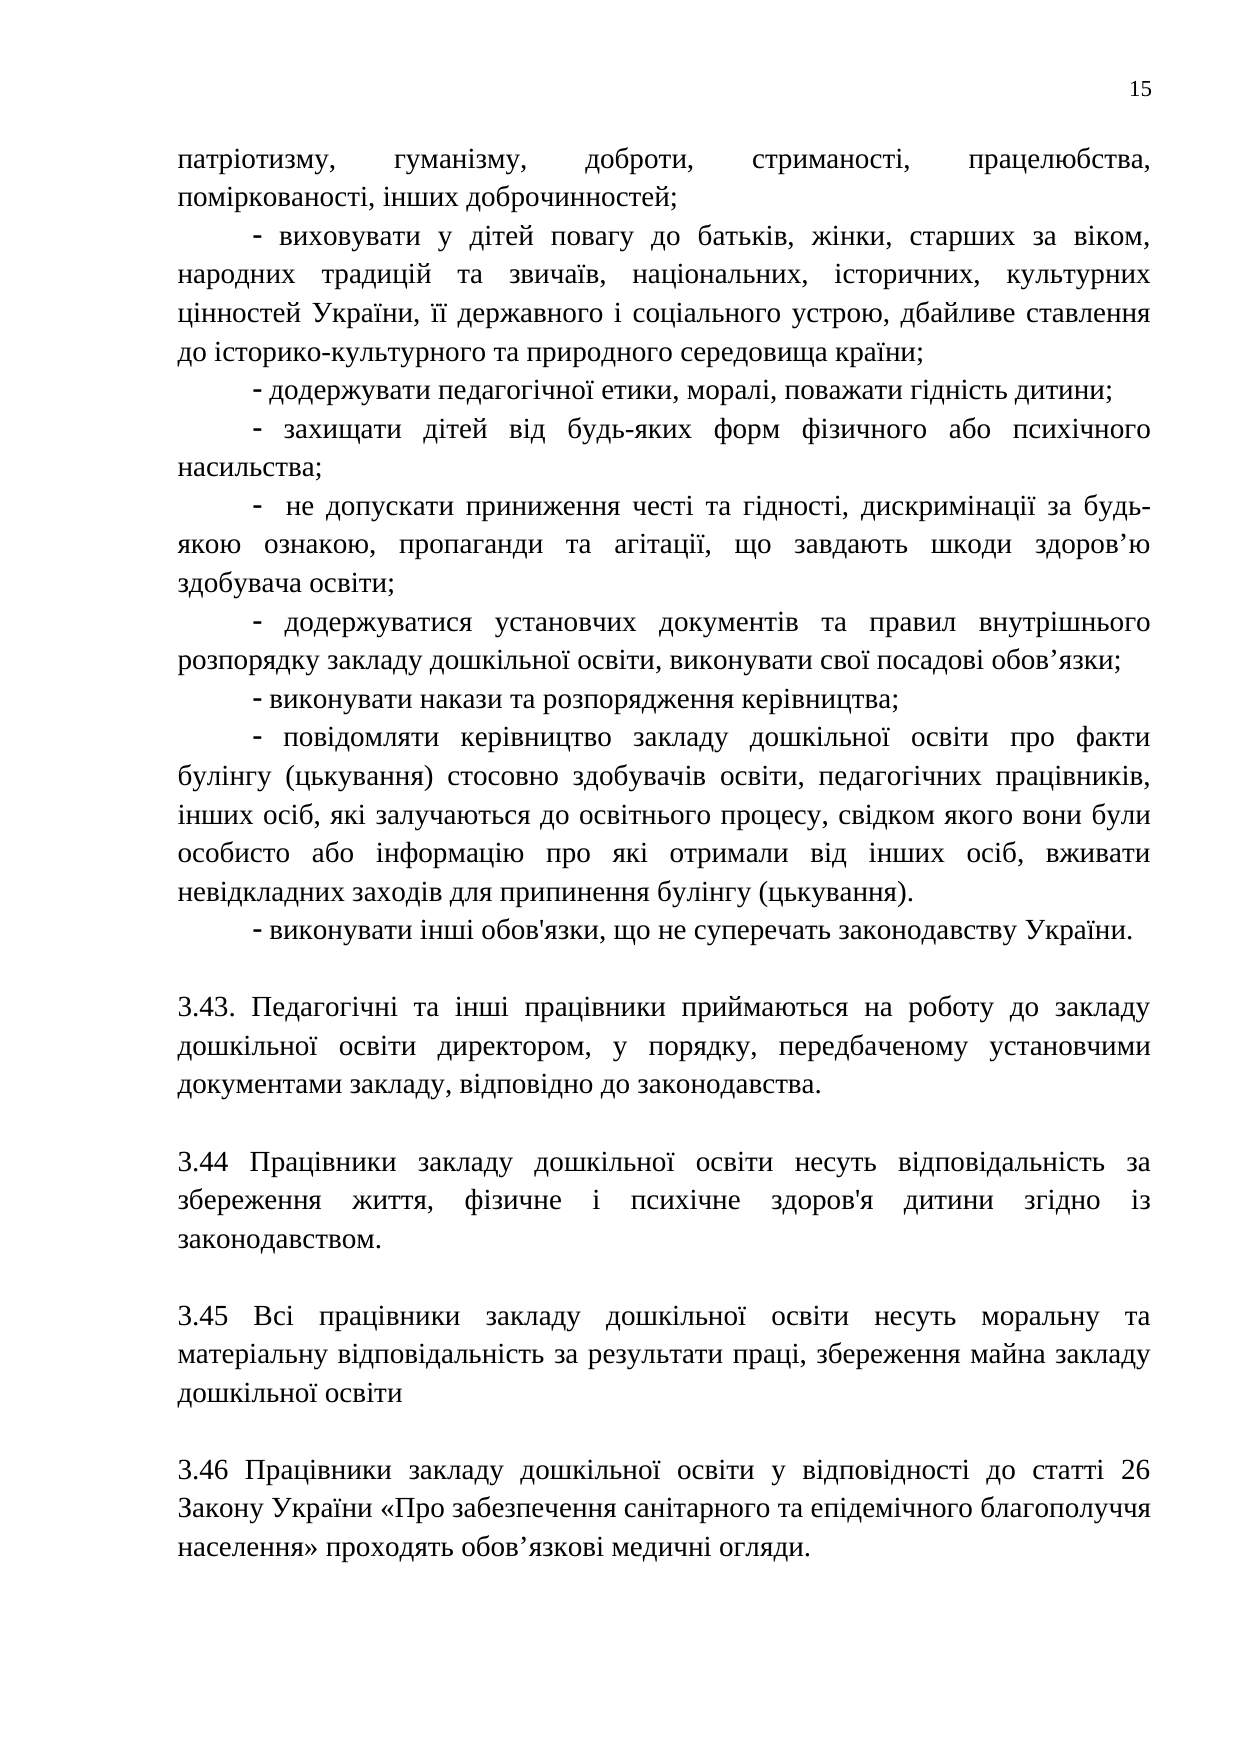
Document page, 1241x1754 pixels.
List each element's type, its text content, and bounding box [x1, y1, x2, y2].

text 3.43. Педагогічні та інші працівники приймаються на роботу до закладу дошкільної освіти директором, у порядку, передбаченому установчими документами закладу, відповідно до законодавства. [177, 989, 1152, 1100]
text 3.44 Працівники закладу дошкільної освіти несуть відповідальність за збереження життя, фізичне і психічне здоров'я дитини згідно із законодавством. [177, 1144, 1152, 1254]
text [177, 141, 1152, 213]
text виховувати у дітей повагу до батьків, жінки, старших за віком, народних традицій та звичаїв, національних, історичних, культурних цінностей України, її державного і соціального устрою, дбайливе ставлення до історико-культурного та природного середовища країни; [177, 218, 1152, 367]
text додержуватися установчих документів та правил внутрішнього розпорядку закладу дошкільної освіти, виконувати свої посадові обов’язки; [177, 604, 1152, 676]
text захищати дітей від будь-яких форм фізичного або психічного насильства; [177, 411, 1152, 483]
text додержувати педагогічної етики, моралі, поважати гідність дитини; [177, 372, 1152, 406]
text не допускати приниження честі та гідності, дискримінації за будь-якою ознакою, пропаганди та агітації, що завдають шкоди здоров’ю здобувача освіти; [177, 488, 1152, 599]
text виконувати інші обов'язки, що не суперечать законодавству України. [177, 912, 1152, 946]
text 3.45 Всі працівники закладу дошкільної освіти несуть моральну та матеріальну відповідальність за результати праці, збереження майна закладу дошкільної освіти [177, 1298, 1152, 1408]
text виконувати накази та розпорядження керівництва; [177, 681, 1152, 714]
text 3.46 Працівники закладу дошкільної освіти у відповідності до статті 26 Закону України «Про забезпечення санітарного та епідемічного благополуччя населення» проходять обов’язкові медичні огляди. [177, 1452, 1152, 1563]
text повідомляти керівництво закладу дошкільної освіти про факти булінгу (цькування) стосовно здобувачів освіти, педагогічних працівників, інших осіб, які залучаються до освітнього процесу, свідком якого вони були особисто або інформацію про які отримали від інших осіб, вживати невідкладних заходів для припинення булінгу (цькування). [177, 719, 1152, 907]
